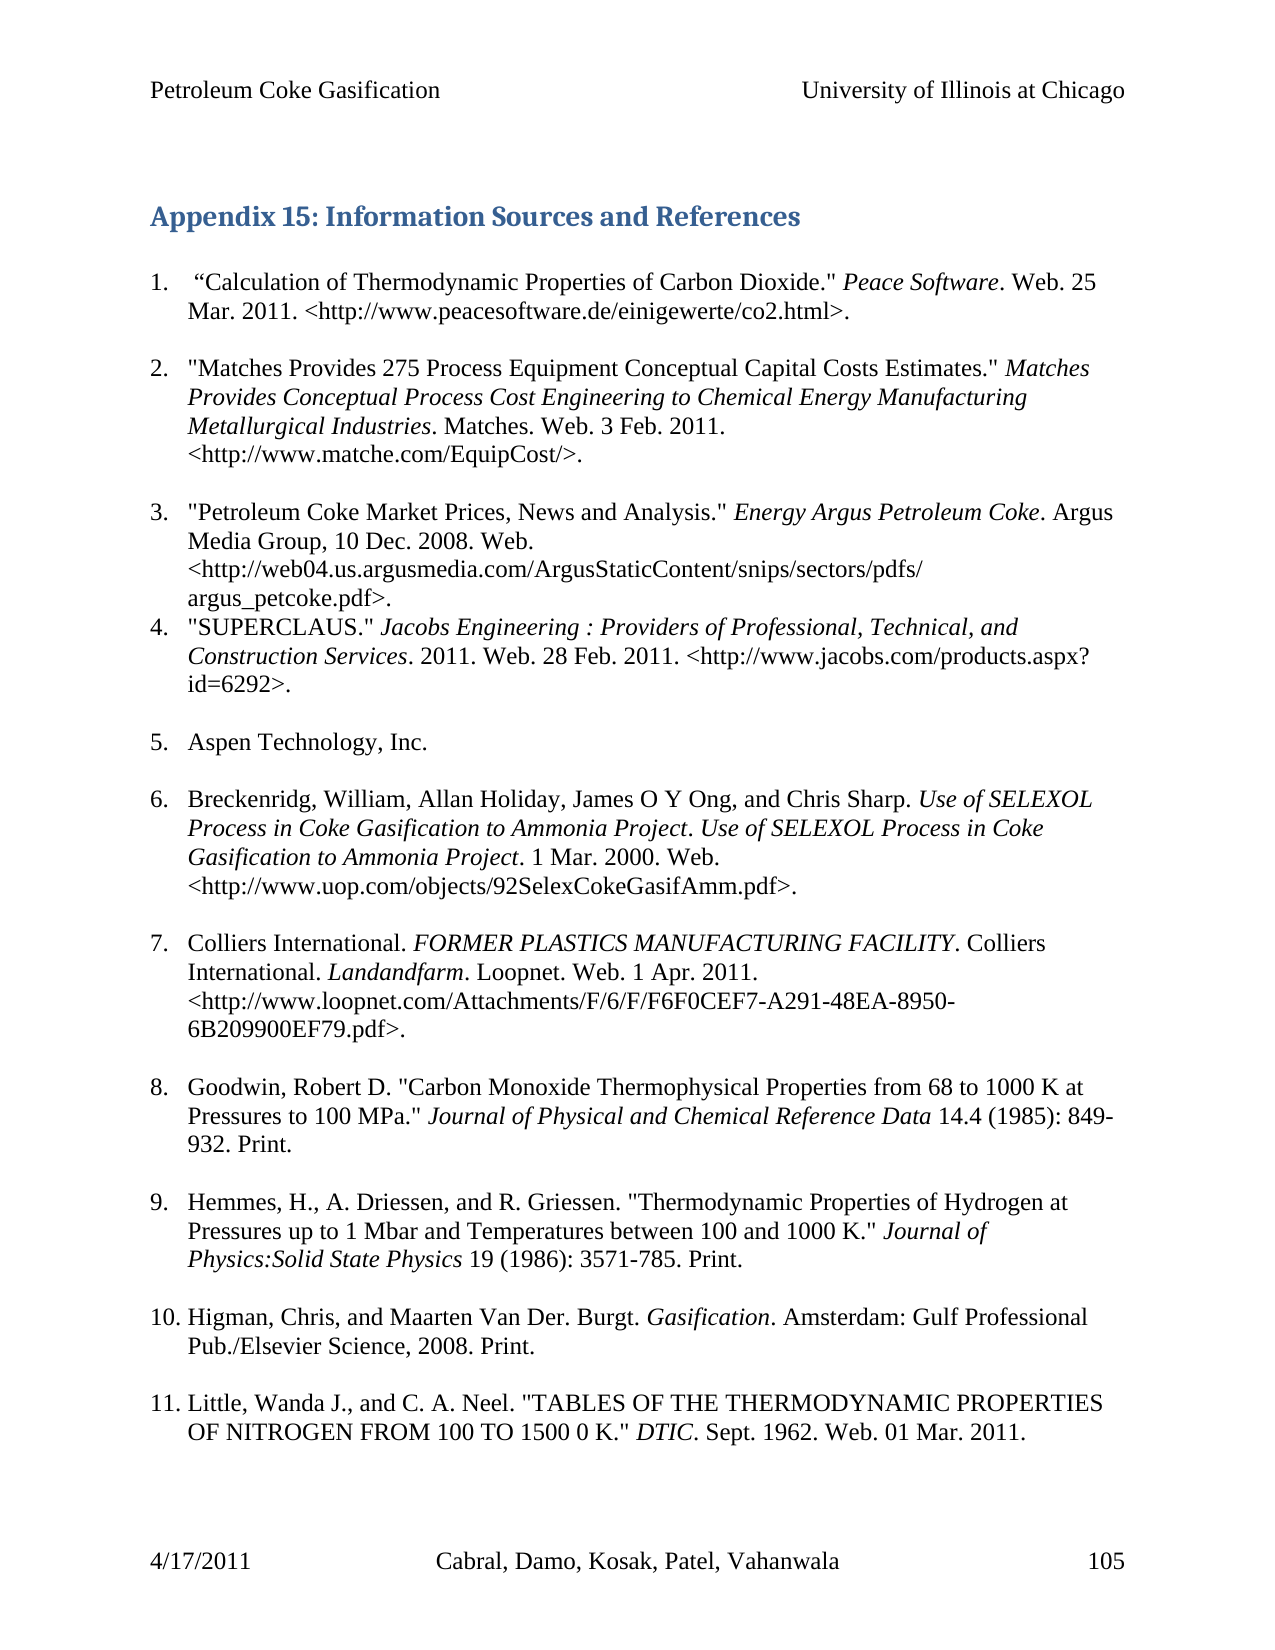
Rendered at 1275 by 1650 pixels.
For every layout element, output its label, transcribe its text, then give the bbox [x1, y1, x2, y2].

list Breckenridg, William, Allan Holiday, James O Y Ong, and Chris Sharp. Use of SELEXOL Process in Coke Gasification to Ammonia Project. Use of SELEXOL Process in Coke Gasification to Ammonia Project. 1 Mar. 2000. Web. <http://www.uop.com/objects/92SelexCokeGasifAmm.pdf>. [150, 784, 1125, 899]
list Hemmes, H., A. Driessen, and R. Griessen. "Thermodynamic Properties of Hydrogen at Pressures up to 1 Mbar and Temperatures between 100 and 1000 K." Journal of Physics:Solid State Physics 19 (1986): 3571-785. Print. [150, 1187, 1125, 1273]
list Colliers International. FORMER PLASTICS MANUFACTURING FACILITY. Colliers International. Landandfarm. Loopnet. Web. 1 Apr. 2011. <http://www.loopnet.com/Attachments/F/6/F/F6F0CEF7-A291-48EA-8950-6B209900EF79.pdf>. [150, 928, 1125, 1043]
list Aspen Technology, Inc. [150, 727, 1125, 756]
list “Calculation of Thermodynamic Properties of Carbon Dioxide." Peace Software. Web. 25 Mar. 2011. <http://www.peacesoftware.de/einigewerte/co2.html>. [150, 267, 1125, 324]
list Higman, Chris, and Maarten Van Der. Burgt. Gasification. Amsterdam: Gulf Professional Pub./Elsevier Science, 2008. Print. [150, 1302, 1125, 1359]
list "Matches Provides 275 Process Equipment Conceptual Capital Costs Estimates." Matches Provides Conceptual Process Cost Engineering to Chemical Energy Manufacturing Metallurgical Industries. Matches. Web. 3 Feb. 2011. <http://www.matche.com/EquipCost/>. [150, 353, 1125, 468]
list "Petroleum Coke Market Prices, News and Analysis." Energy Argus Petroleum Coke. Argus Media Group, 10 Dec. 2008. Web. <http://web04.us.argusmedia.com/ArgusStaticContent/snips/sectors/pdfs/argus_petcoke.pdf>. [150, 497, 1125, 612]
list Goodwin, Robert D. "Carbon Monoxide Thermophysical Properties from 68 to 1000 K at Pressures to 100 MPa." Journal of Physical and Chemical Reference Data 14.4 (1985): 849-932. Print. [150, 1072, 1125, 1158]
subtitle Appendix 15: Information Sources and References [150, 200, 1125, 233]
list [150, 1388, 1125, 1446]
list "SUPERCLAUS." Jacobs Engineering : Providers of Professional, Technical, and Construction Services. 2011. Web. 28 Feb. 2011. <http://www.jacobs.com/products.aspx?id=6292>. [150, 612, 1125, 698]
